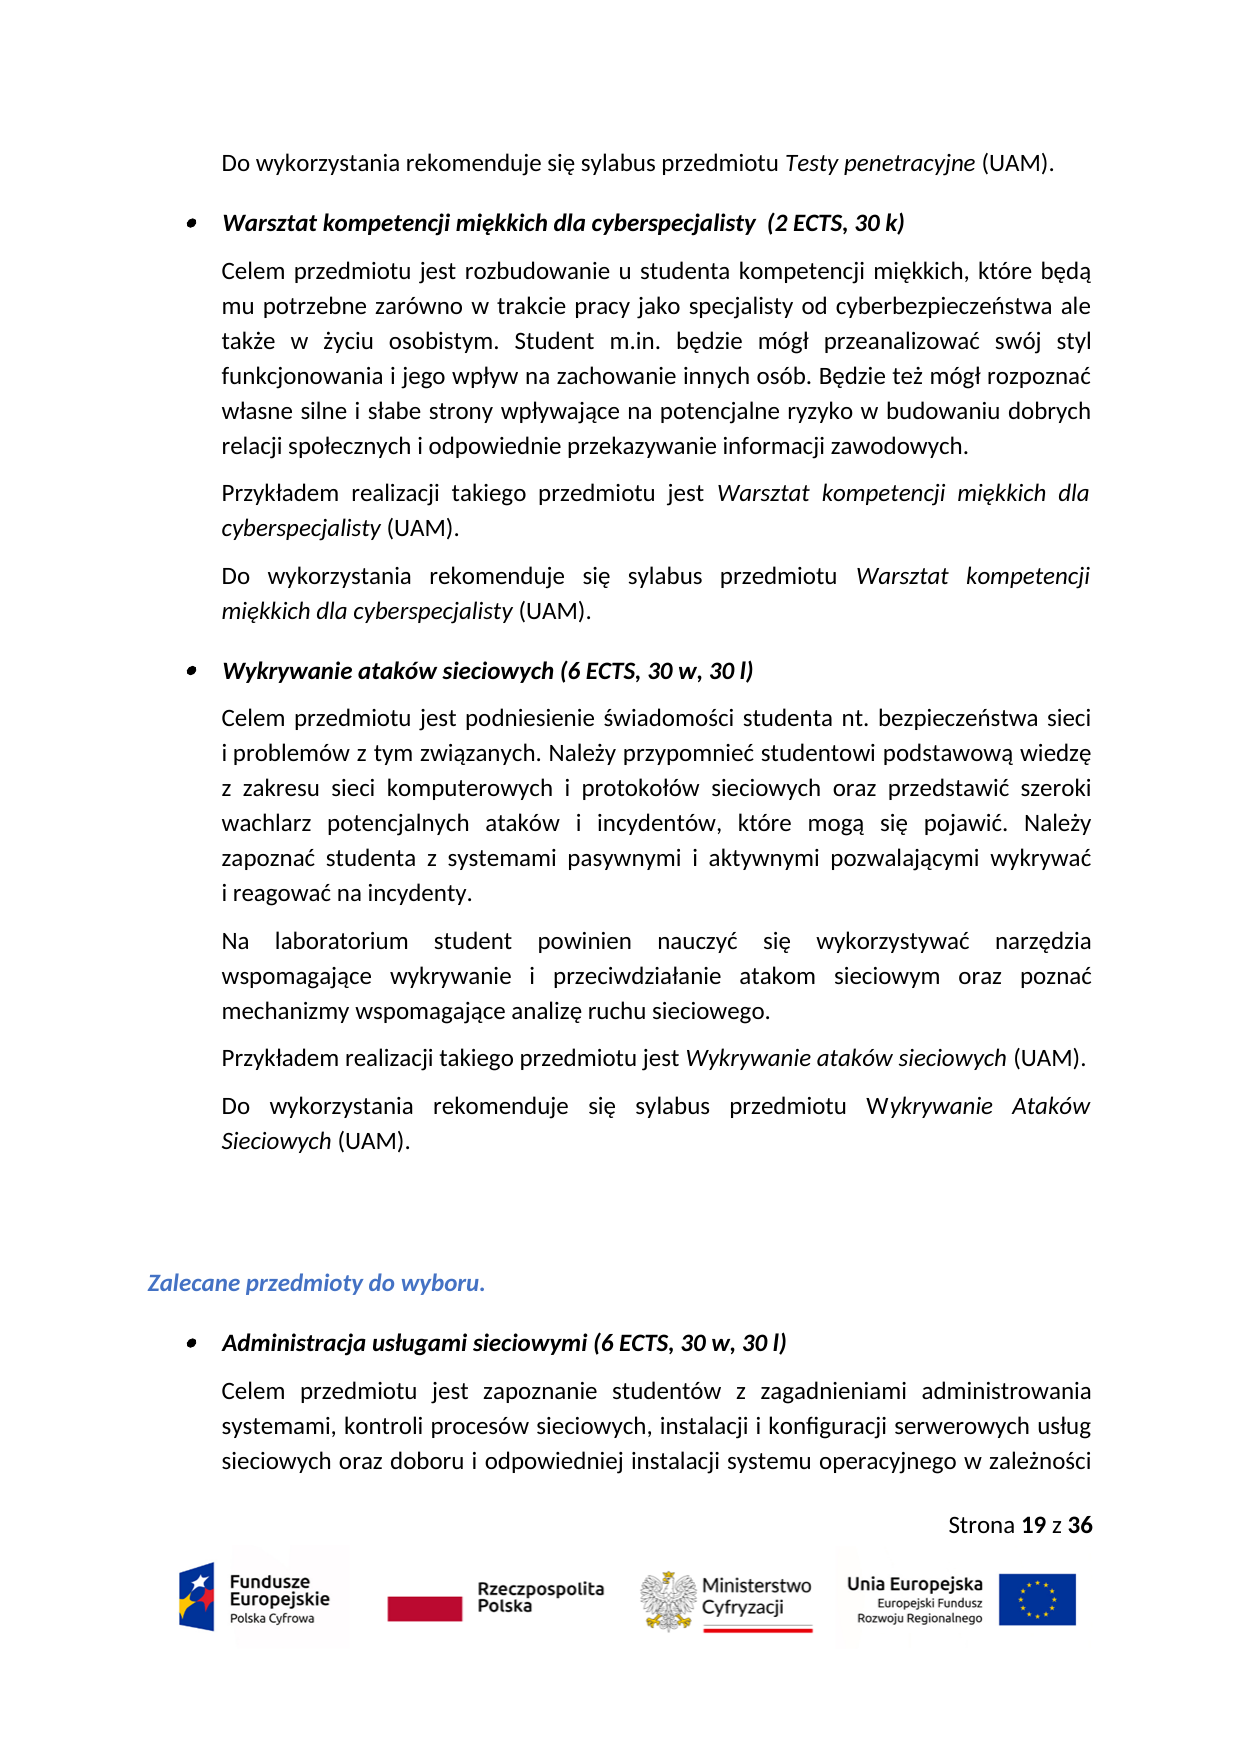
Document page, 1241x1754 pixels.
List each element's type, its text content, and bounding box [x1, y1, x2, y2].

text Celem przedmiotu jest rozbudowanie u studenta kompetencji miękkich, które będą mu potrzebne zarówno w trakcie pracy jako specjalisty od cyberbezpieczeństwa ale także w życiu osobistym. Student m.in. będzie mógł przeanalizować swój styl funkcjonowania i jego wpływ na zachowanie innych osób. Będzie też mógł rozpoznać własne silne i słabe strony wpływające na potencjalne ryzyko w budowaniu dobrych relacji społecznych i odpowiednie przekazywanie informacji zawodowych. [221, 255, 1093, 461]
picture [147, 1539, 1093, 1650]
text Na laboratorium student powinien nauczyć się wykorzystywać narzędzia wspomagające wykrywanie i przeciwdziałanie atakom sieciowym oraz poznać mechanizmy wspomagające analizę ruchu sieciowego. [221, 925, 1093, 1026]
text Do wykorzystania rekomenduje się sylabus przedmiotu Testy penetracyjne (UAM). [221, 148, 1093, 178]
text Przykładem realizacji takiego przedmiotu jest Wykrywanie ataków sieciowych (UAM). [221, 1043, 1093, 1073]
text Celem przedmiotu jest podniesienie świadomości studenta nt. bezpieczeństwa sieci i problemów z tym związanych. Należy przypomnieć studentowi podstawową wiedzę z zakresu sieci komputerowych i protokołów sieciowych oraz przedstawić szeroki wachlarz potencjalnych ataków i incydentów, które mogą się pojawić. Należy zapoznać studenta z systemami pasywnymi i aktywnymi pozwalającymi wykrywać i reagować na incydenty. [221, 703, 1093, 908]
text Przykładem realizacji takiego przedmiotu jest Warsztat kompetencji miękkich dla cyberspecjalisty (UAM). [221, 478, 1093, 543]
text Do wykorzystania rekomenduje się sylabus przedmiotu Wykrywanie Ataków Sieciowych (UAM). [221, 1090, 1093, 1156]
text Do wykorzystania rekomenduje się sylabus przedmiotu Warsztat kompetencji miękkich dla cyberspecjalisty (UAM). [221, 560, 1093, 626]
list Administracja usługami sieciowymi (6 ECTS, 30 w, 30 l) [185, 1328, 1093, 1358]
text Zalecane przedmioty do wyboru. [148, 1268, 1093, 1298]
list Wykrywanie ataków sieciowych (6 ECTS, 30 w, 30 l) [185, 655, 1093, 686]
list Warsztat kompetencji miękkich dla cyberspecjalisty (2 ECTS, 30 k) [185, 208, 1093, 238]
